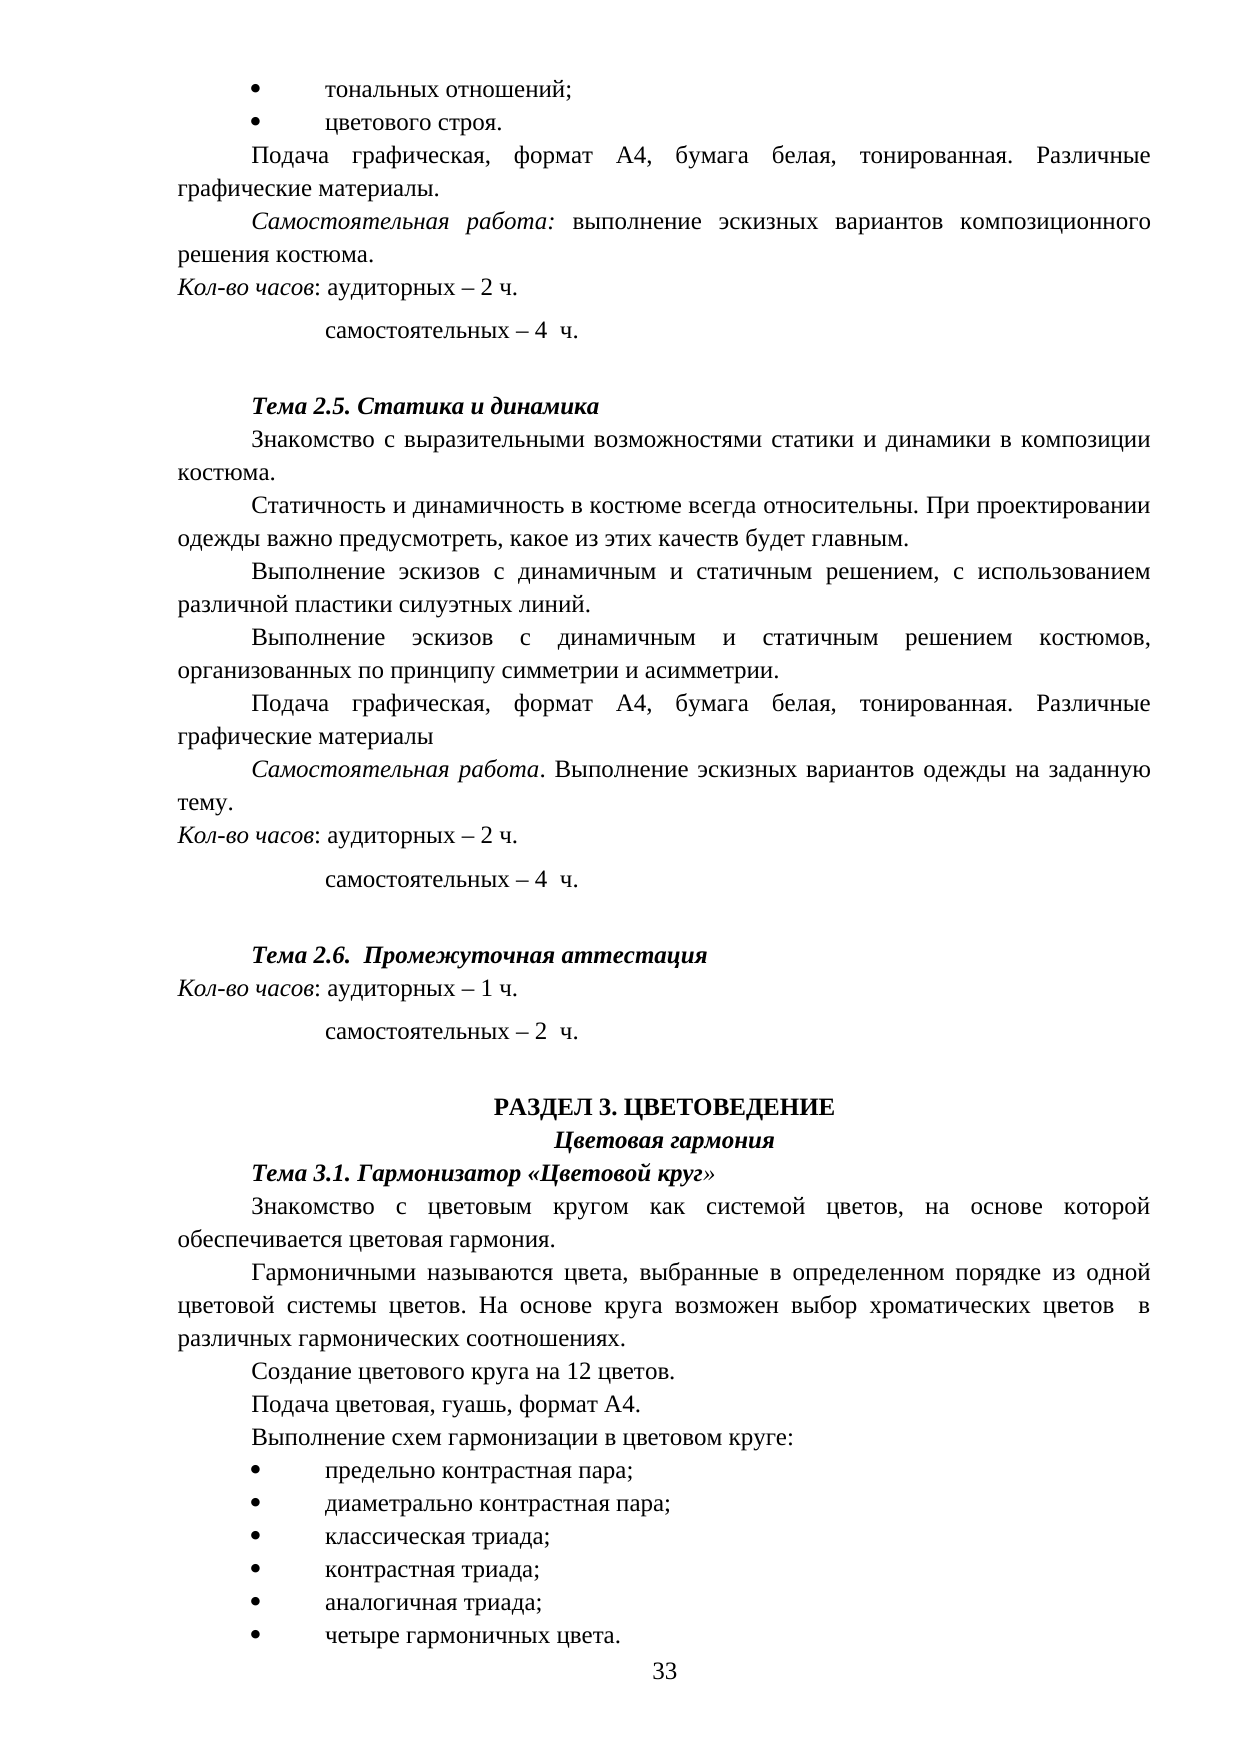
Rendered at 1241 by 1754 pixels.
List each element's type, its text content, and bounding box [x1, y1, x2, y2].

text Знакомство с выразительными возможностями статики и динамики в композиции костюма. [177, 424, 1152, 486]
text Кол-во часов: аудиторных – 1 ч. [177, 973, 1152, 1002]
text Самостоятельная работа. Выполнение эскизных вариантов одежды на заданную тему. [177, 754, 1152, 816]
text Цветовая гармония [177, 1125, 1152, 1154]
text Статичность и динамичность в костюме всегда относительны. При проектировании одежды важно предусмотреть, какое из этих качеств будет главным. [177, 490, 1152, 552]
list диаметрально контрастная пара; [177, 1488, 1152, 1517]
list тональных отношений; [177, 74, 1152, 103]
text самостоятельных – 4 ч. [177, 315, 1152, 344]
text Тема 2.6. Промежуточная аттестация [177, 940, 1152, 968]
text Подача цветовая, гуашь, формат А4. [177, 1389, 1152, 1418]
list аналогичная триада; [177, 1587, 1152, 1616]
list контрастная триада; [177, 1554, 1152, 1583]
text Тема 2.5. Статика и динамика [177, 391, 1152, 420]
text Знакомство с цветовым кругом как системой цветов, на основе которой обеспечивается цветовая гармония. [177, 1191, 1152, 1253]
list предельно контрастная пара; [177, 1455, 1152, 1484]
text Кол-во часов: аудиторных – 2 ч. [177, 821, 1152, 849]
text самостоятельных – 2 ч. [177, 1016, 1152, 1045]
text РАЗДЕЛ 3. ЦВЕТОВЕДЕНИЕ [177, 1092, 1152, 1121]
list четыре гармоничных цвета. [177, 1620, 1152, 1649]
text Создание цветового круга на 12 цветов. [177, 1356, 1152, 1385]
text Кол-во часов: аудиторных – 2 ч. [177, 272, 1152, 301]
text Выполнение эскизов с динамичным и статичным решением костюмов, организованных по принципу симметрии и асимметрии. [177, 622, 1152, 684]
text Выполнение схем гармонизации в цветовом круге: [177, 1422, 1152, 1451]
text самостоятельных – 4 ч. [177, 864, 1152, 892]
text Гармоничными называются цвета, выбранные в определенном порядке из одной цветовой системы цветов. На основе круга возможен выбор хроматических цветов в различных гармонических соотношениях. [177, 1257, 1152, 1352]
text Самостоятельная работа: выполнение эскизных вариантов композиционного решения костюма. [177, 206, 1152, 268]
list классическая триада; [177, 1521, 1152, 1550]
text Подача графическая, формат А4, бумага белая, тонированная. Различные графические материалы [177, 688, 1152, 750]
text Выполнение эскизов с динамичным и статичным решением, с использованием различной пластики силуэтных линий. [177, 556, 1152, 618]
list цветового строя. [177, 107, 1152, 136]
text Тема 3.1. Гармонизатор «Цветовой круг» [177, 1158, 1152, 1187]
text Подача графическая, формат А4, бумага белая, тонированная. Различные графические материалы. [177, 140, 1152, 202]
